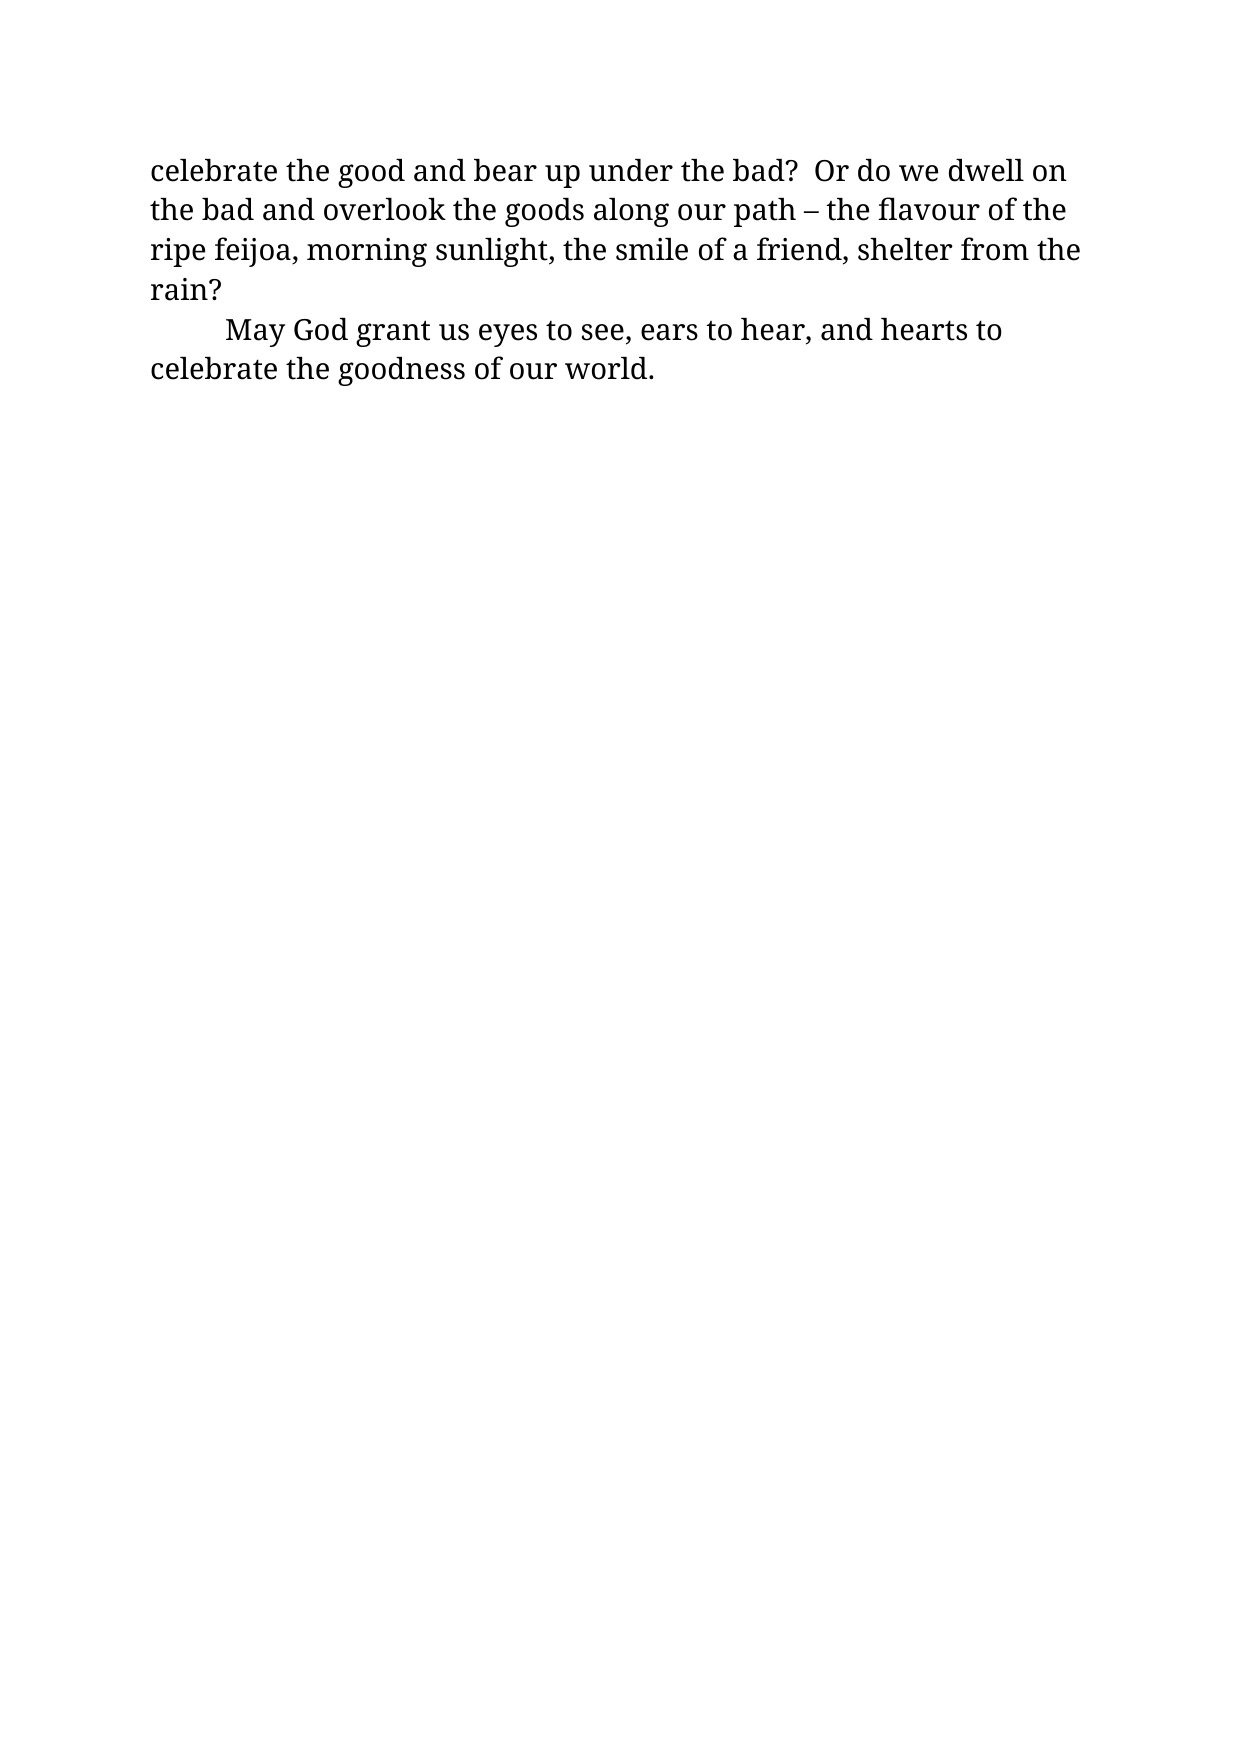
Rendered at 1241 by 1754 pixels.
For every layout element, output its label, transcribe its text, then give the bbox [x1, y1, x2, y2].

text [150, 150, 1090, 309]
text May God grant us eyes to see, ears to hear, and hearts to celebrate the goodness of our world. [150, 309, 1090, 388]
